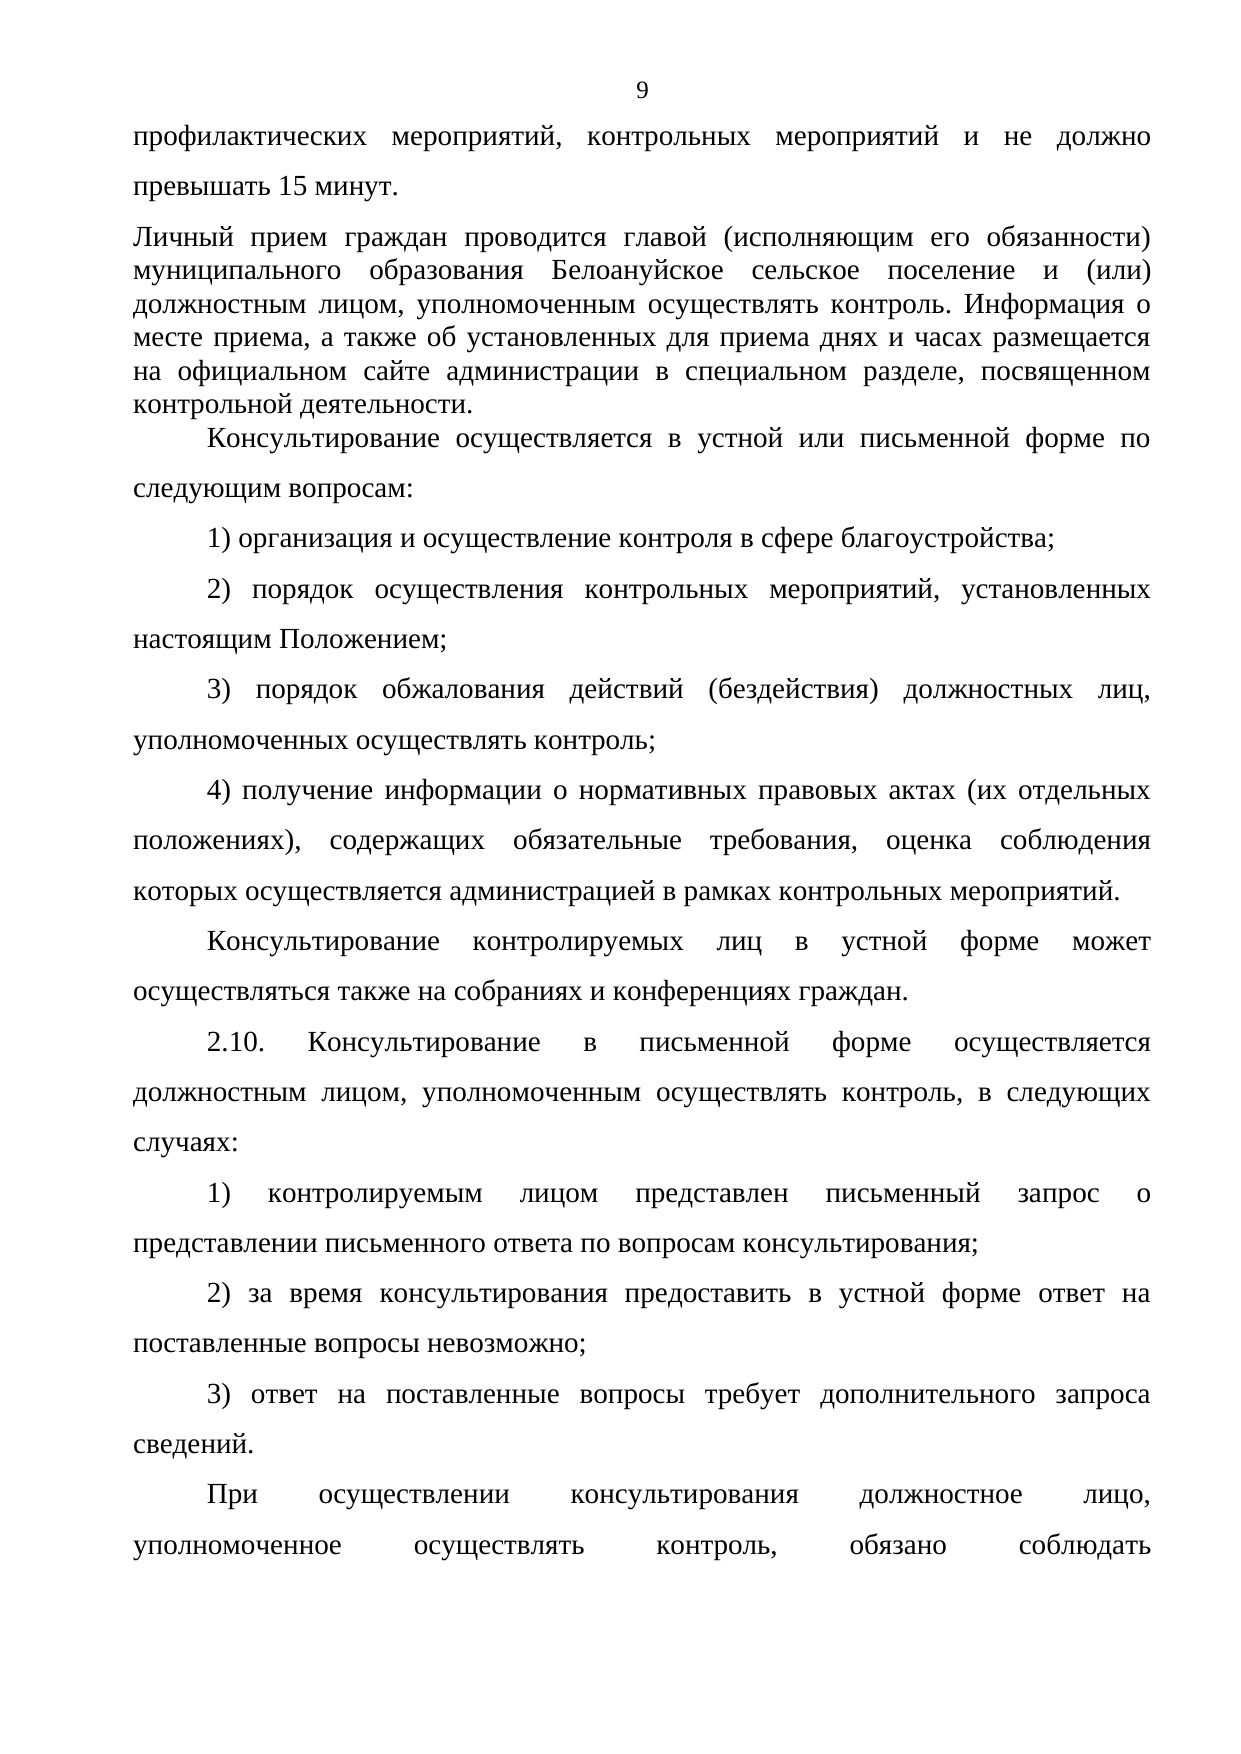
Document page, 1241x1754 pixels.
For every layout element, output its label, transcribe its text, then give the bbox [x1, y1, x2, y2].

text 1) организация и осуществление контроля в сфере благоустройства; [133, 521, 1152, 554]
text Консультирование осуществляется в устной или письменной форме по следующим вопросам: [133, 420, 1152, 504]
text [133, 118, 1152, 202]
text 1) контролируемым лицом представлен письменный запрос о представлении письменного ответа по вопросам консультирования; [133, 1175, 1152, 1258]
text 3) порядок обжалования действий (бездействия) должностных лиц, уполномоченных осуществлять контроль; [133, 672, 1152, 755]
text 4) получение информации о нормативных правовых актах (их отдельных положениях), содержащих обязательные требования, оценка соблюдения которых осуществляется администрацией в рамках контрольных мероприятий. [133, 772, 1152, 906]
text 3) ответ на поставленные вопросы требует дополнительного запроса сведений. [133, 1376, 1152, 1460]
text 2) порядок осуществления контрольных мероприятий, установленных настоящим Положением; [133, 571, 1152, 655]
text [133, 1477, 1152, 1560]
text 2) за время консультирования предоставить в устной форме ответ на поставленные вопросы невозможно; [133, 1275, 1152, 1359]
text 2.10. Консультирование в письменной форме осуществляется должностным лицом, уполномоченным осуществлять контроль, в следующих случаях: [133, 1024, 1152, 1158]
text Личный прием граждан проводится главой (исполняющим его обязанности) муниципального образования Белоануйское сельское поселение и (или) должностным лицом, уполномоченным осуществлять контроль. Информация о месте приема, а также об установленных для приема днях и часах размещается на официальном сайте администрации в специальном разделе, посвященном контрольной деятельности. [133, 219, 1152, 420]
text Консультирование контролируемых лиц в устной форме может осуществляться также на собраниях и конференциях граждан. [133, 923, 1152, 1007]
